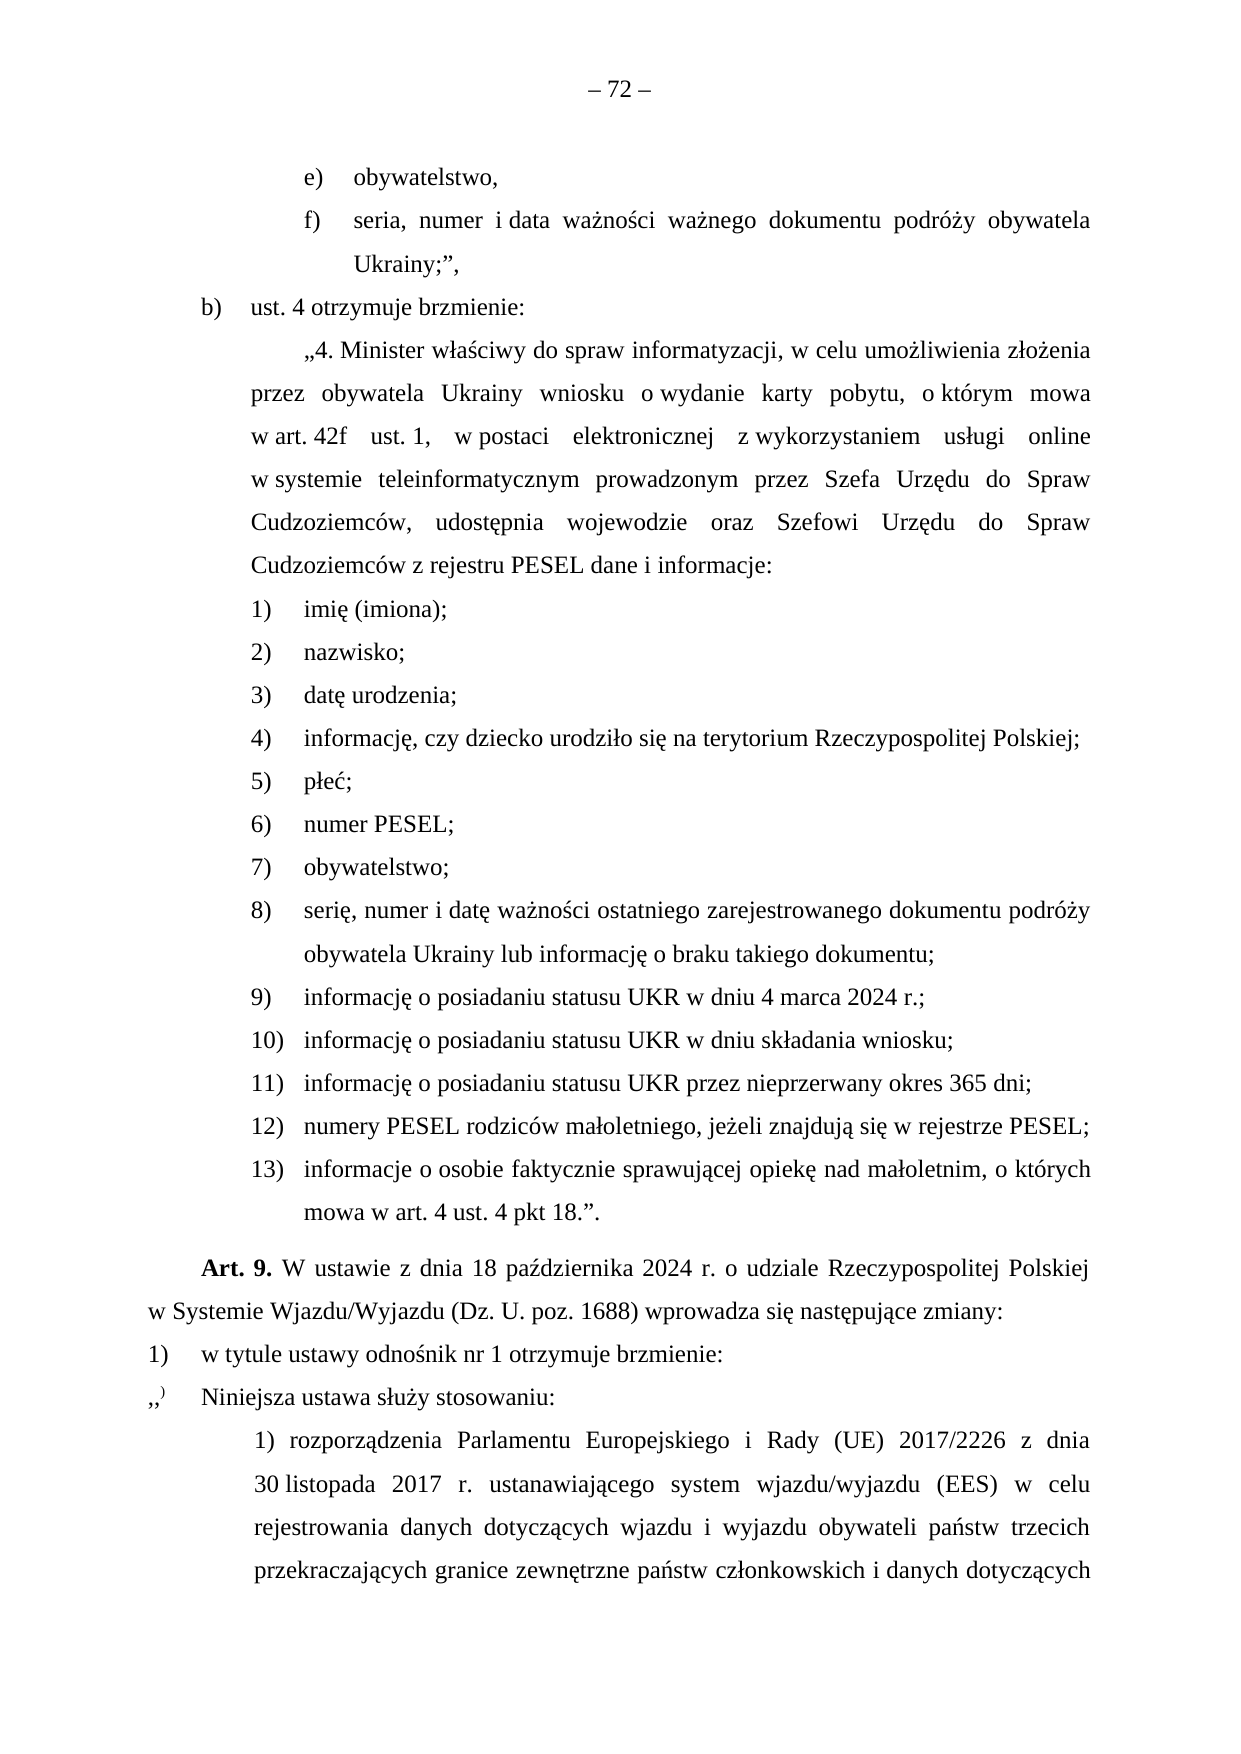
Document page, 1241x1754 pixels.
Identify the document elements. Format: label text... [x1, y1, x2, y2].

text 2) nazwisko; [251, 637, 1091, 666]
text 6) numer PESEL; [251, 809, 1091, 838]
text „4. Minister właściwy do spraw informatyzacji, w celu umożliwienia złożenia przez obywatela Ukrainy wniosku o wydanie karty pobytu, o którym mowa w art. 42f ust. 1, w postaci elektronicznej z wykorzystaniem usługi online w systemie teleinformatycznym prowadzonym przez Szefa Urzędu do Spraw Cudzoziemców, udostępnia wojewodzie oraz Szefowi Urzędu do Spraw Cudzoziemców z rejestru PESEL dane i informacje: [251, 335, 1091, 579]
text 3) datę urodzenia; [251, 680, 1091, 709]
text 9) informację o posiadaniu statusu UKR w dniu 4 marca 2024 r.; [251, 982, 1091, 1011]
text ,,) Niniejsza ustawa służy stosowaniu: [148, 1382, 1091, 1411]
text 5) płeć; [251, 766, 1091, 795]
text f) seria, numer i data ważności ważnego dokumentu podróży obywatela Ukrainy;”, [304, 206, 1091, 277]
text 11) informację o posiadaniu statusu UKR przez nieprzerwany okres 365 dni; [251, 1068, 1091, 1097]
text 4) informację, czy dziecko urodziło się na terytorium Rzeczypospolitej Polskiej; [251, 723, 1091, 752]
text 10) informację o posiadaniu statusu UKR w dniu składania wniosku; [251, 1025, 1091, 1054]
text 1) w tytule ustawy odnośnik nr 1 otrzymuje brzmienie: [148, 1339, 1091, 1368]
text e) obywatelstwo, [304, 162, 1091, 191]
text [254, 1426, 1091, 1584]
text 1) imię (imiona); [251, 594, 1091, 622]
text 7) obywatelstwo; [251, 852, 1091, 881]
text b) ust. 4 otrzymuje brzmienie: [201, 292, 1091, 321]
text 12) numery PESEL rodziców małoletniego, jeżeli znajdują się w rejestrze PESEL; [251, 1111, 1091, 1140]
text Art. 9. W ustawie z dnia 18 października 2024 r. o udziale Rzeczypospolitej Polskiej w Systemie Wjazdu/Wyjazdu (Dz. U. poz. 1688) wprowadza się następujące zmiany: [148, 1253, 1091, 1325]
text 8) serię, numer i datę ważności ostatniego zarejestrowanego dokumentu podróży obywatela Ukrainy lub informację o braku takiego dokumentu; [251, 896, 1091, 967]
text 13) informacje o osobie faktycznie sprawującej opiekę nad małoletnim, o których mowa w art. 4 ust. 4 pkt 18.”. [251, 1154, 1091, 1226]
